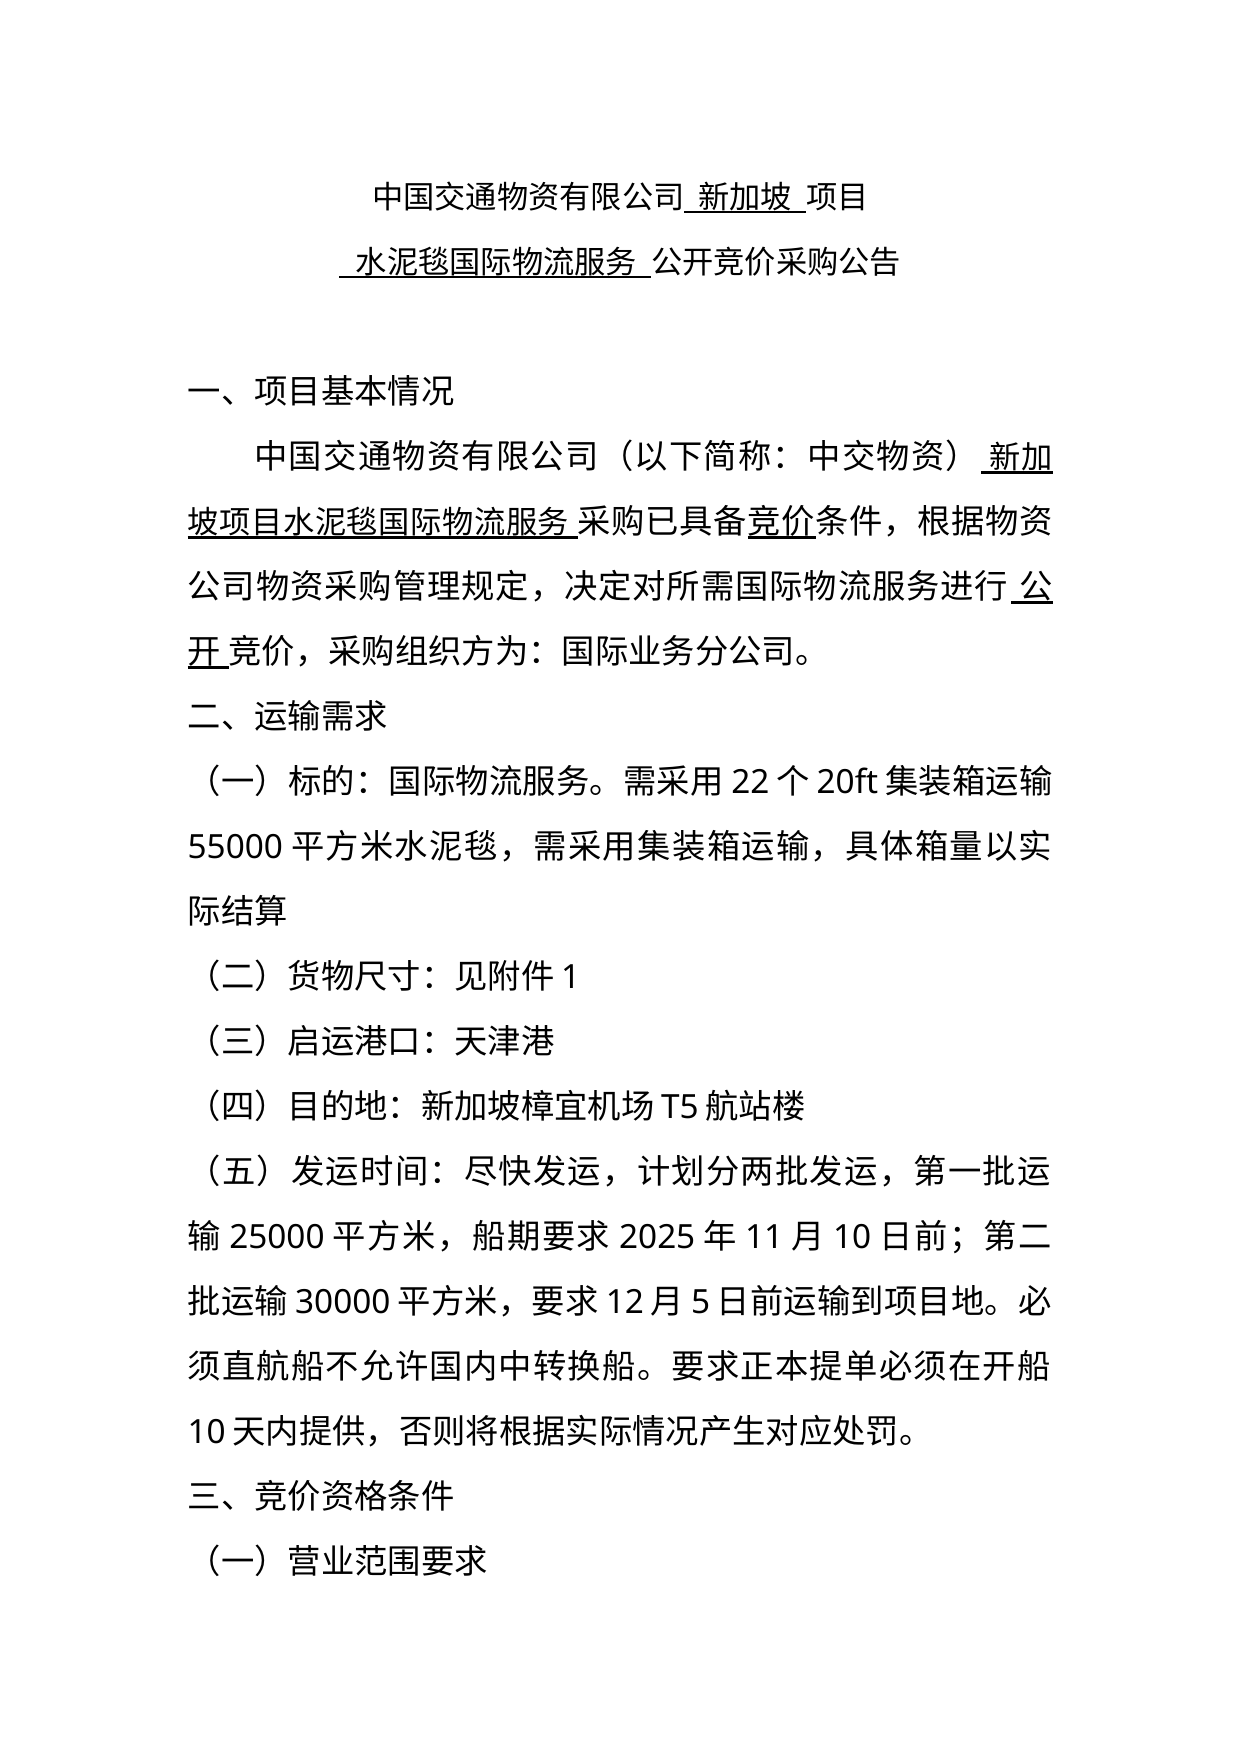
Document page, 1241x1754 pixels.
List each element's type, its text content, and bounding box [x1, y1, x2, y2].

list （四）目的地：新加坡樟宜机场T5航站楼 [187, 1072, 1053, 1137]
text 三、竞价资格条件 [187, 1462, 1053, 1527]
text 一、项目基本情况 [187, 357, 1053, 422]
text 中国交通物资有限公司 新加坡 项目 水泥毯国际物流服务 公开竞价采购公告 [187, 162, 1053, 292]
text （一）营业范围要求 [187, 1527, 1053, 1592]
list （一）标的：国际物流服务。需采用22个20ft集装箱运输55000平方米水泥毯，需采用集装箱运输，具体箱量以实际结算 [187, 747, 1053, 942]
list （三）启运港口：天津港 [187, 1007, 1053, 1072]
list （二）货物尺寸：见附件1 [187, 942, 1053, 1007]
text 二、运输需求 [187, 682, 1053, 747]
text （五）发运时间：尽快发运，计划分两批发运，第一批运输25000平方米，船期要求2025年11月10日前；第二批运输30000平方米，要求12月5日前运输到项目地。必须直航船不允许国内中转换船。要求正本提单必须在开船10天内提供，否则将根据实际情况产生对应处罚。 [187, 1137, 1053, 1462]
text 中国交通物资有限公司（以下简称：中交物资） 新加坡项目水泥毯国际物流服务 采购已具备竞价条件，根据物资公司物资采购管理规定，决定对所需国际物流服务进行 公开 竞价，采购组织方为：国际业务分公司。 [187, 422, 1053, 682]
